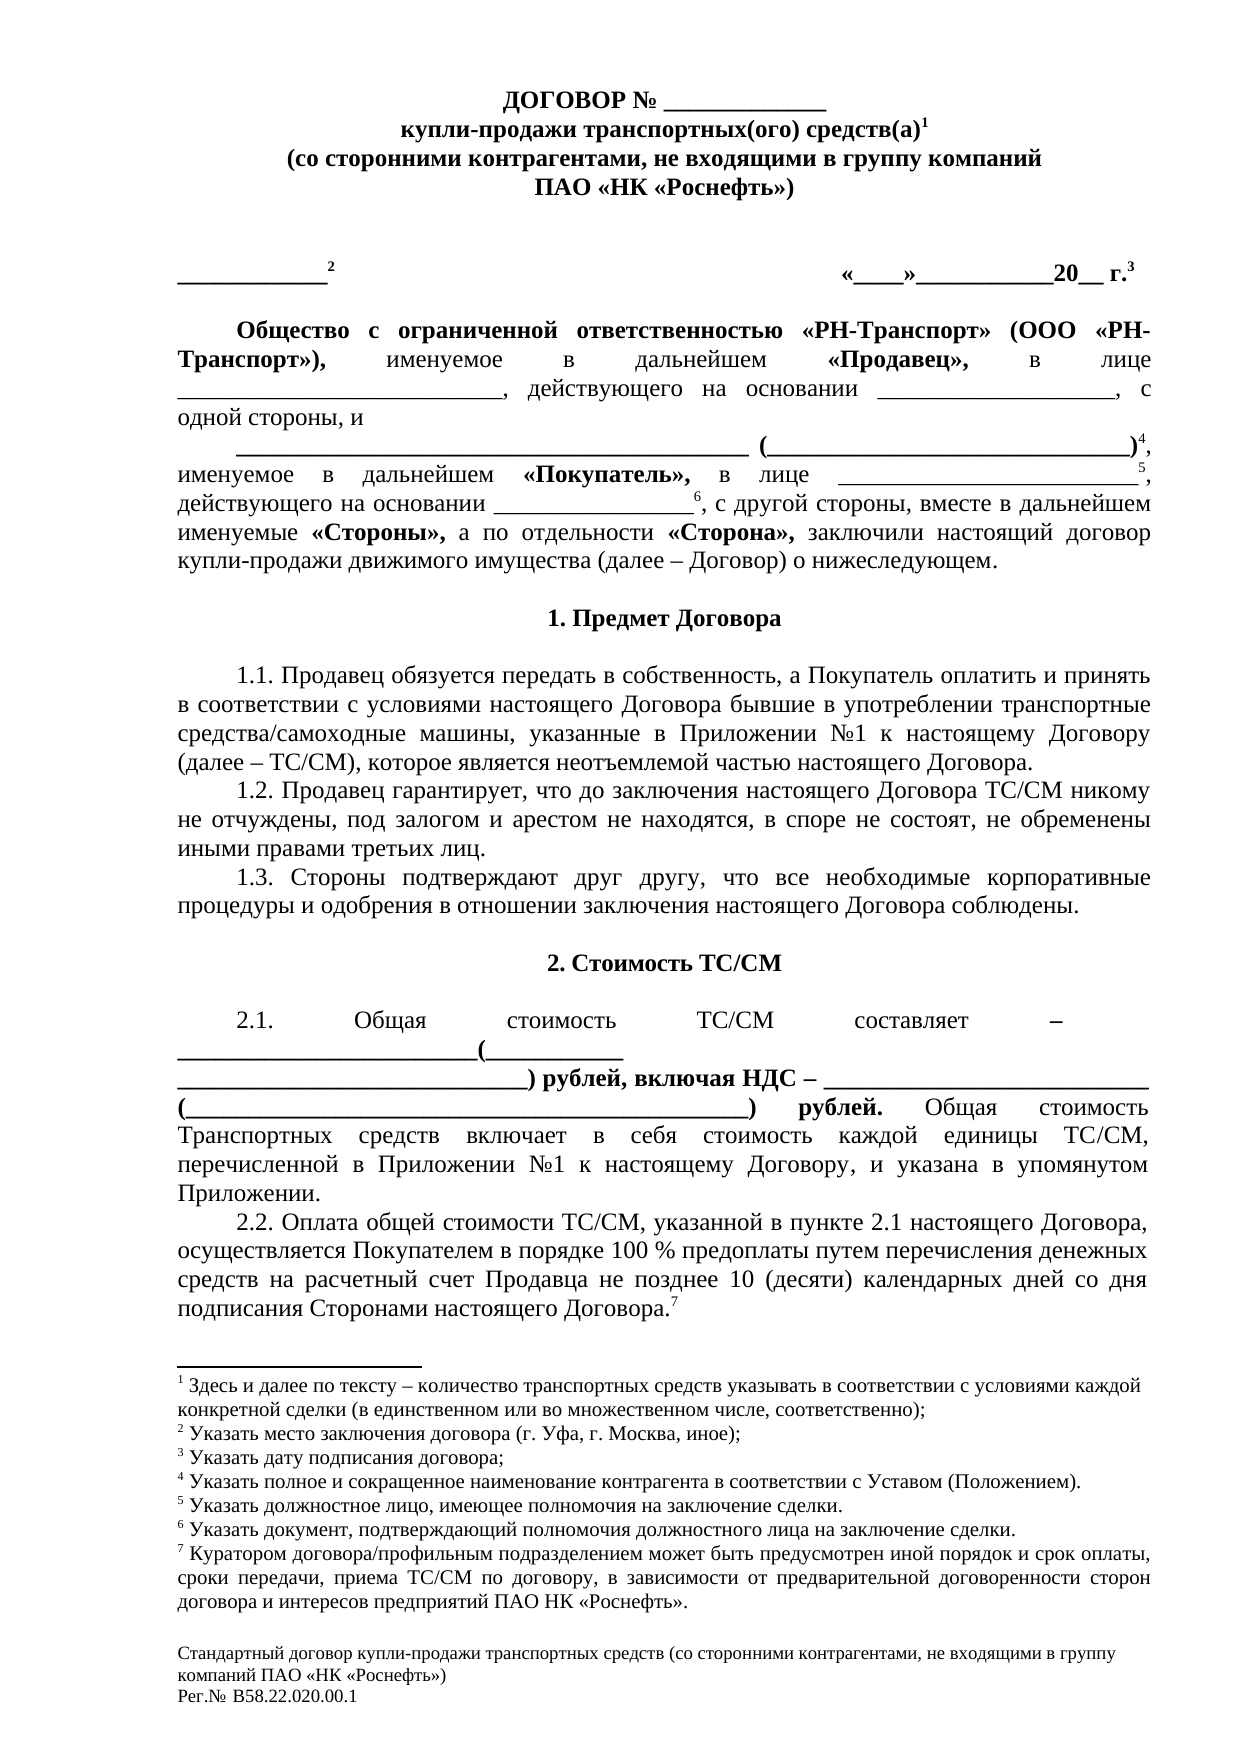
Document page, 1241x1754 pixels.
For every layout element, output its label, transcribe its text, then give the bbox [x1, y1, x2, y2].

text 2.1. Общая стоимость ТС/СМ составляет – ________________________(___________ [177, 1005, 1149, 1063]
text 1.3. Стороны подтверждают друг другу, что все необходимые корпоративные процедуры и одобрения в отношении заключения настоящего Договора соблюдены. [177, 862, 1152, 919]
text купли-продажи транспортных(ого) средств(а) [177, 114, 1152, 143]
text (со сторонними контрагентами, не входящими в группу компаний [177, 143, 1152, 172]
text ____________ «____»___________20__ г. [177, 258, 1152, 287]
text Общество с ограниченной ответственностью «РН-Транспорт» (ООО «РН-Транспорт»), именуемое в дальнейшем «Продавец», в лице __________________________, действующего на основании ___________________, с одной стороны, и [177, 315, 1152, 430]
list 1. Предмет Договора [177, 603, 1152, 632]
text ДОГОВОР № _____________ [177, 85, 1152, 114]
text 2.2. Оплата общей стоимости ТС/СМ, указанной в пункте 2.1 настоящего Договора, осуществляется Покупателем в порядке 100 % предоплаты путем перечисления денежных средств на расчетный счет Продавца не позднее 10 (десяти) календарных дней со дня подписания Сторонами настоящего Договора. [177, 1207, 1149, 1322]
text _________________________________________ (_____________________________), именуемое в дальнейшем «Покупатель», в лице ________________________, действующего на основании ________________, с другой стороны, вместе в дальнейшем именуемые «Стороны», а по отдельности «Сторона», заключили настоящий договор купли-продажи движимого имущества (далее – Договор) о нижеследующем. [177, 430, 1152, 574]
text 1.1. Продавец обязуется передать в собственность, а Покупатель оплатить и принять в соответствии с условиями настоящего Договора бывшие в употреблении транспортные средства/самоходные машины, указанные в Приложении №1 к настоящему Договору (далее – ТС/СМ), которое является неотъемлемой частью настоящего Договора. [177, 660, 1152, 775]
text ____________________________) рублей, включая НДС – __________________________ (_____________________________________________) рублей. Общая стоимость Транспортных средств включает в себя стоимость каждой единицы ТС/СМ, перечисленной в Приложении №1 к настоящему Договору, и указана в упомянутом Приложении. [177, 1063, 1149, 1207]
text 1.2. Продавец гарантирует, что до заключения настоящего Договора ТС/СМ никому не отчуждены, под залогом и арестом не находятся, в споре не состоят, не обременены иными правами третьих лиц. [177, 775, 1152, 862]
text ПАО «НК «Роснефть») [177, 172, 1152, 200]
list 2. Стоимость ТС/СМ [177, 948, 1152, 977]
